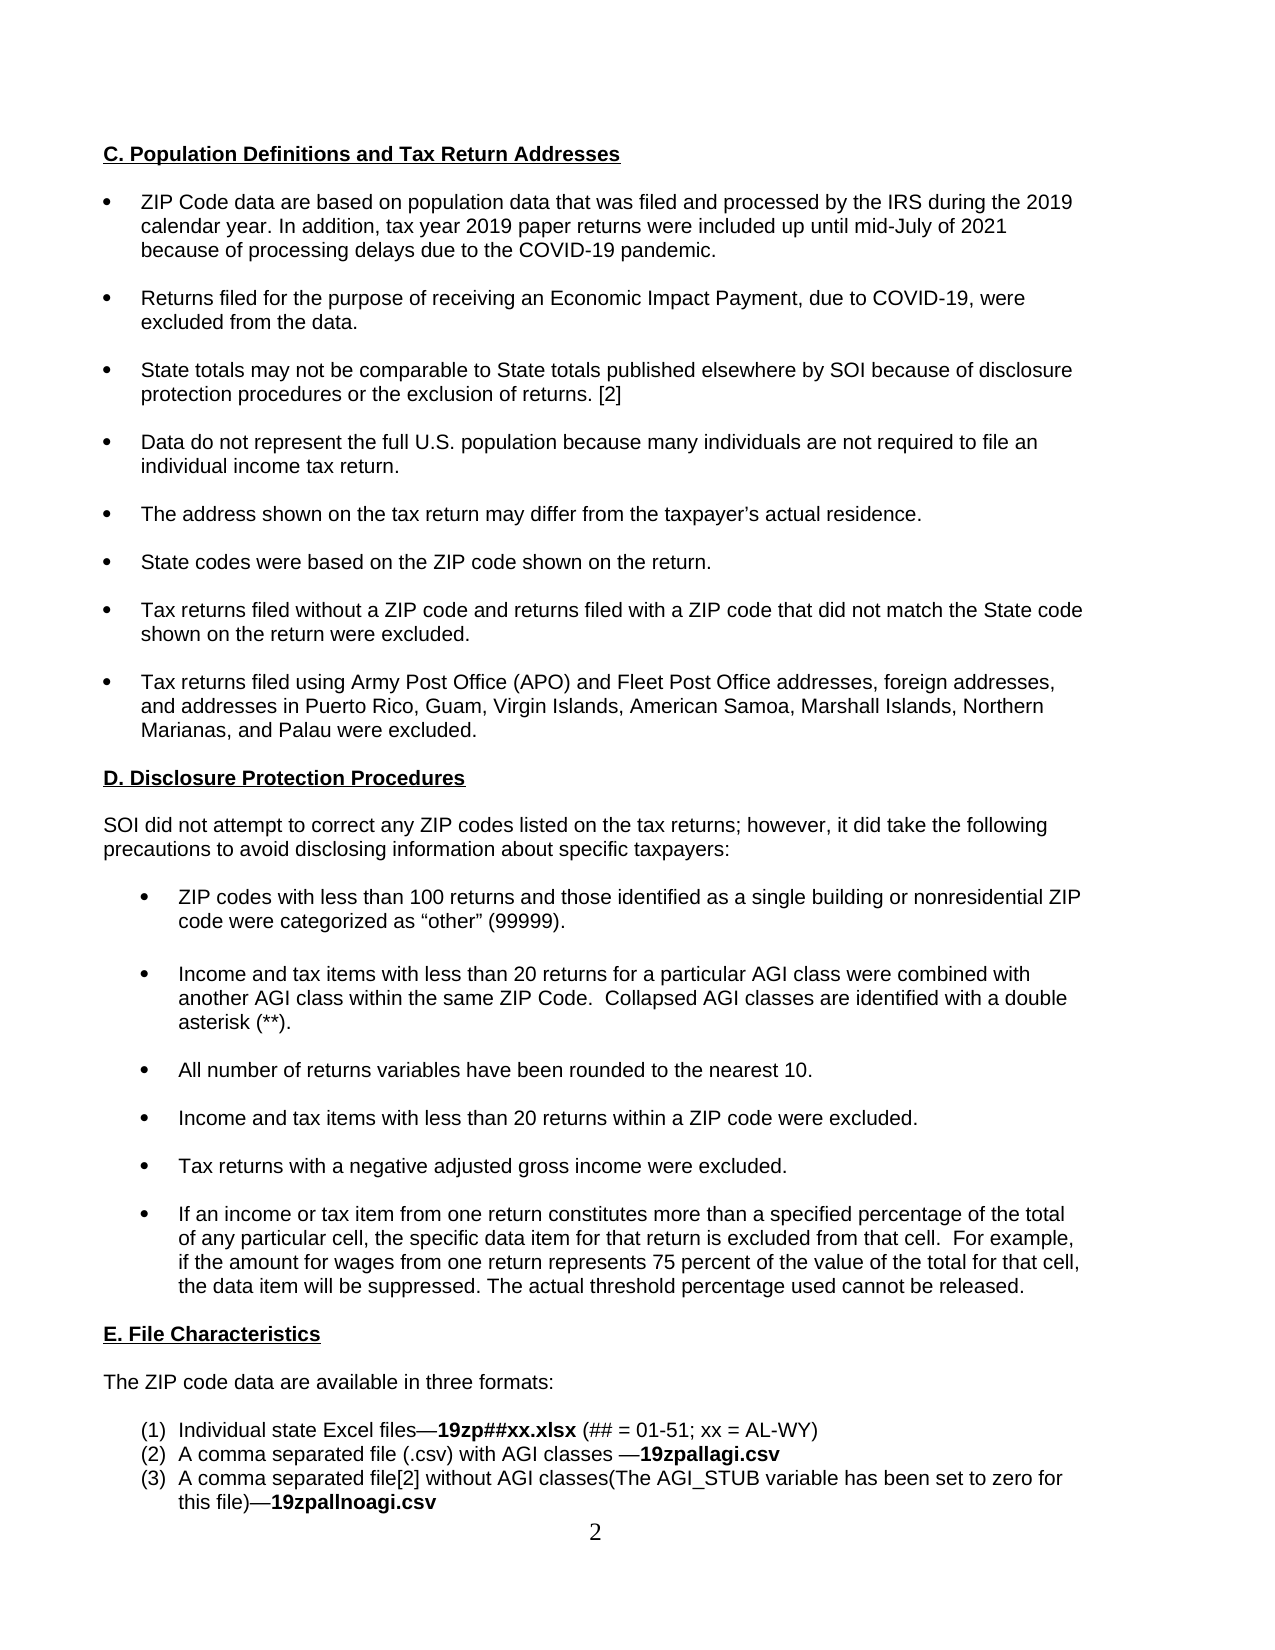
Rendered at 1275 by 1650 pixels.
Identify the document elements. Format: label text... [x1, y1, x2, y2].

list A comma separated file (.csv) with AGI classes —19zpallagi.csv [141, 1442, 1087, 1466]
list Tax returns with a negative adjusted gross income were excluded. [141, 1154, 1087, 1178]
list If an income or tax item from one return constitutes more than a specified percentage of the total of any particular cell, the specific data item for that return is excluded from that cell. For example, if the amount for wages from one return represents 75 percent of the value of the total for that cell, the data item will be suppressed. The actual threshold percentage used cannot be released. [141, 1202, 1087, 1298]
text SOI did not attempt to correct any ZIP codes listed on the tax returns; however, it did take the following precautions to avoid disclosing information about specific taxpayers: [103, 813, 1087, 861]
list Data do not represent the full U.S. population because many individuals are not required to file an individual income tax return. [103, 429, 1087, 477]
list Individual state Excel files—19zp##xx.xlsx (## = 01-51; xx = AL-WY) [141, 1418, 1087, 1442]
list ZIP Code data are based on population data that was filed and processed by the IRS during the 2019 calendar year. In addition, tax year 2019 paper returns were included up until mid-July of 2021 because of processing delays due to the COVID-19 pandemic. [103, 189, 1087, 262]
text D. Disclosure Protection Procedures [103, 765, 1087, 789]
list Tax returns filed without a ZIP code and returns filed with a ZIP code that did not match the State code shown on the return were excluded. [103, 597, 1087, 646]
list ZIP codes with less than 100 returns and those identified as a single building or nonresidential ZIP code were categorized as “other” (99999). [141, 885, 1087, 933]
list Returns filed for the purpose of receiving an Economic Impact Payment, due to COVID-19, were excluded from the data. [103, 286, 1087, 333]
list The address shown on the tax return may differ from the taxpayer’s actual residence. [103, 501, 1087, 526]
text The ZIP code data are available in three formats: [103, 1370, 1087, 1394]
list State totals may not be comparable to State totals published elsewhere by SOI because of disclosure protection procedures or the exclusion of returns. [2] [103, 357, 1087, 406]
text C. Population Definitions and Tax Return Addresses [103, 142, 1087, 166]
text E. File Characteristics [103, 1322, 1087, 1346]
list All number of returns variables have been rounded to the nearest 10. [141, 1058, 1087, 1082]
list Income and tax items with less than 20 returns for a particular AGI class were combined with another AGI class within the same ZIP Code. Collapsed AGI classes are identified with a double asterisk (**). [141, 962, 1087, 1034]
list State codes were based on the ZIP code shown on the return. [103, 549, 1087, 573]
list Tax returns filed using Army Post Office (APO) and Fleet Post Office addresses, foreign addresses, and addresses in Puerto Rico, Guam, Virgin Islands, American Samoa, Marshall Islands, Northern Marianas, and Palau were excluded. [103, 669, 1087, 741]
list A comma separated file[2] without AGI classes(The AGI_STUB variable has been set to zero for this file)—19zpallnoagi.csv [141, 1466, 1087, 1513]
list Income and tax items with less than 20 returns within a ZIP code were excluded. [141, 1106, 1087, 1130]
